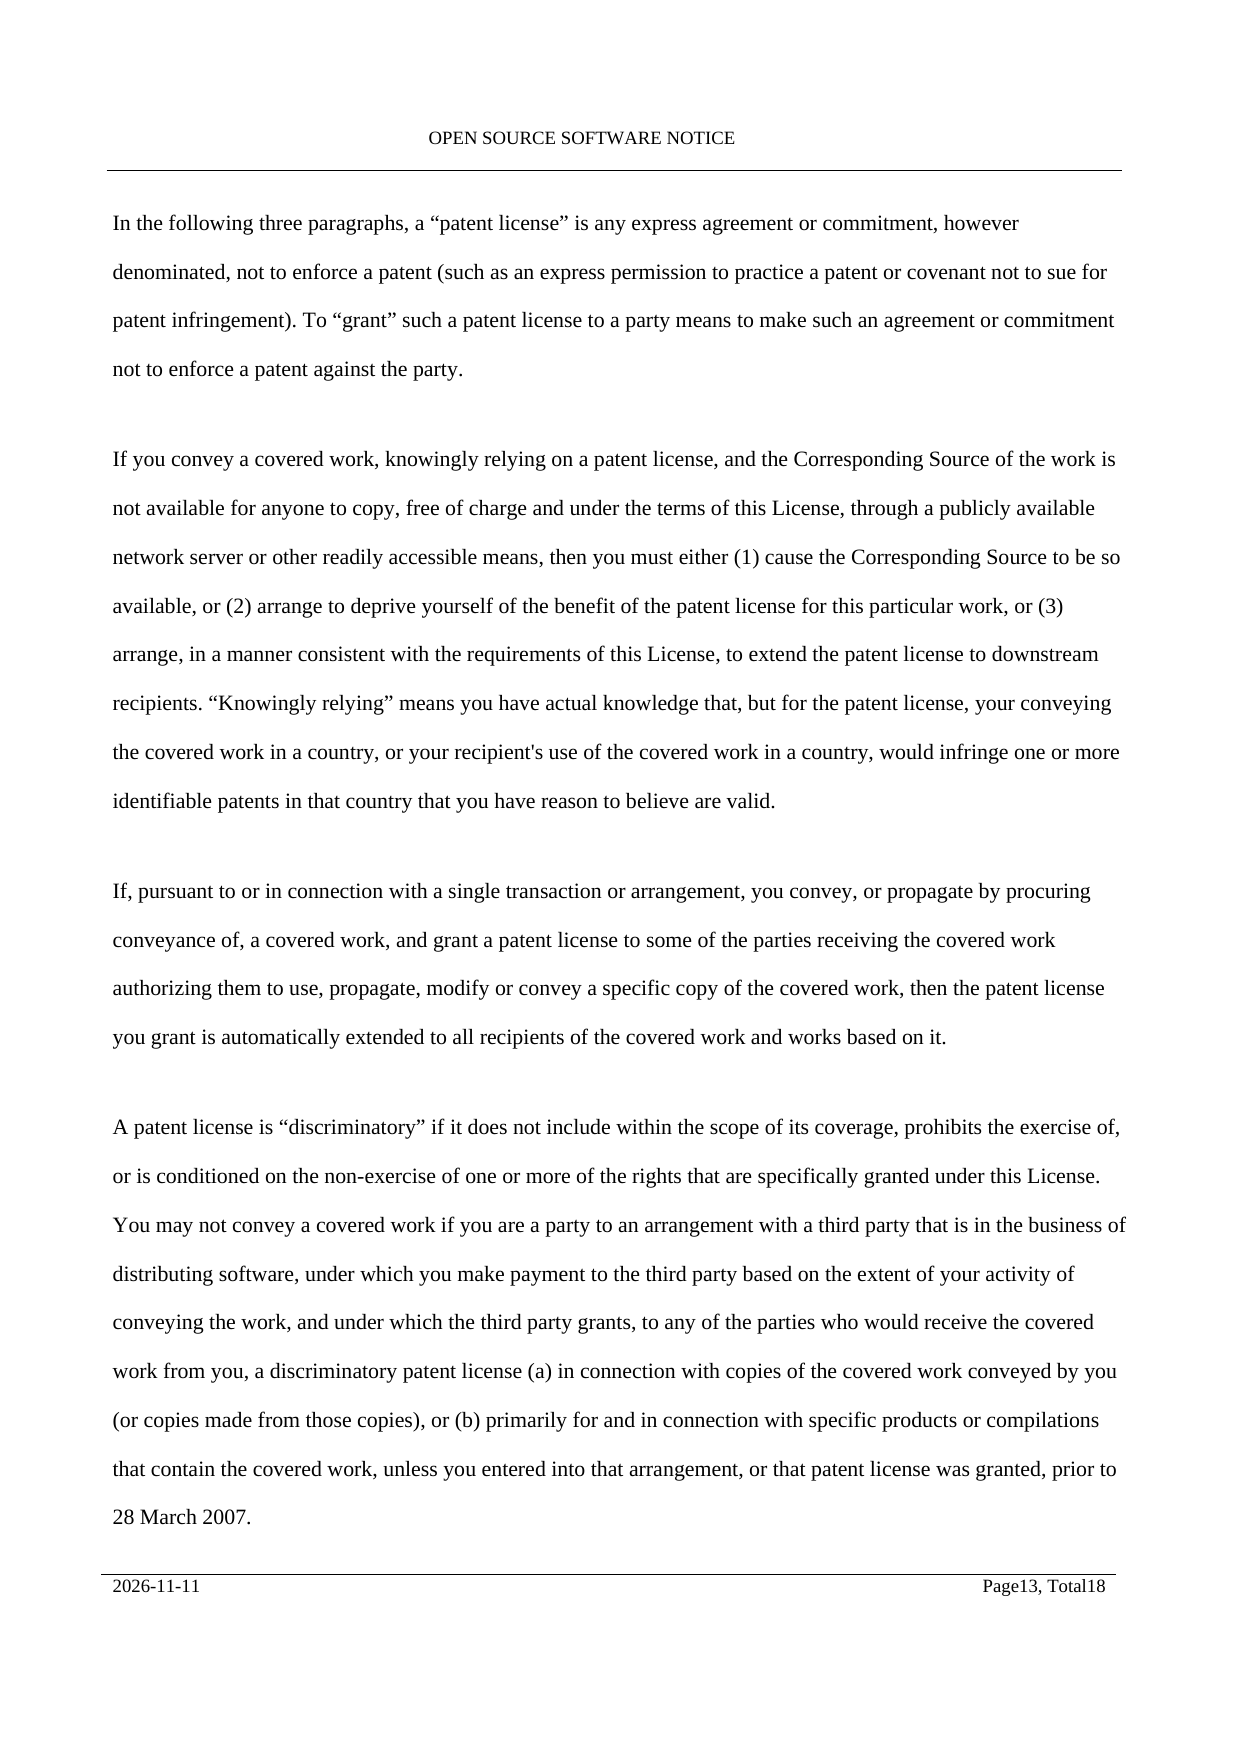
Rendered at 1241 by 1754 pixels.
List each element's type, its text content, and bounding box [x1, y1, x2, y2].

text In the following three paragraphs, a “patent license” is any express agreement or commitment, however denominated, not to enforce a patent (such as an express permission to practice a patent or covenant not to sue for patent infringement). To “grant” such a patent license to a party means to make such an agreement or commitment not to enforce a patent against the party. [112, 206, 1128, 385]
text A patent license is “discriminatory” if it does not include within the scope of its coverage, prohibits the exercise of, or is conditioned on the non-exercise of one or more of the rights that are specifically granted under this License. You may not convey a covered work if you are a party to an arrangement with a third party that is in the business of distributing software, under which you make payment to the third party based on the extent of your activity of conveying the work, and under which the third party grants, to any of the parties who would receive the covered work from you, a discriminatory patent license (a) in connection with copies of the covered work conveyed by you (or copies made from those copies), or (b) primarily for and in connection with specific products or compilations that contain the covered work, unless you entered into that arrangement, or that patent license was granted, prior to 28 March 2007. [112, 1111, 1128, 1533]
text If you convey a covered work, knowingly relying on a patent license, and the Corresponding Source of the work is not available for anyone to copy, free of charge and under the terms of this License, through a publicly available network server or other readily accessible means, then you must either (1) cause the Corresponding Source to be so available, or (2) arrange to deprive yourself of the benefit of the patent license for this particular work, or (3) arrange, in a manner consistent with the requirements of this License, to extend the patent license to downstream recipients. “Knowingly relying” means you have actual knowledge that, but for the patent license, your conveying the covered work in a country, or your recipient's use of the covered work in a country, would infringe one or more identifiable patents in that country that you have reason to believe are valid. [112, 443, 1128, 817]
text If, pursuant to or in connection with a single transaction or arrangement, you convey, or propagate by procuring conveyance of, a covered work, and grant a patent license to some of the parties receiving the covered work authorizing them to use, propagate, modify or convey a specific copy of the covered work, then the patent license you grant is automatically extended to all recipients of the covered work and works based on it. [112, 874, 1128, 1053]
